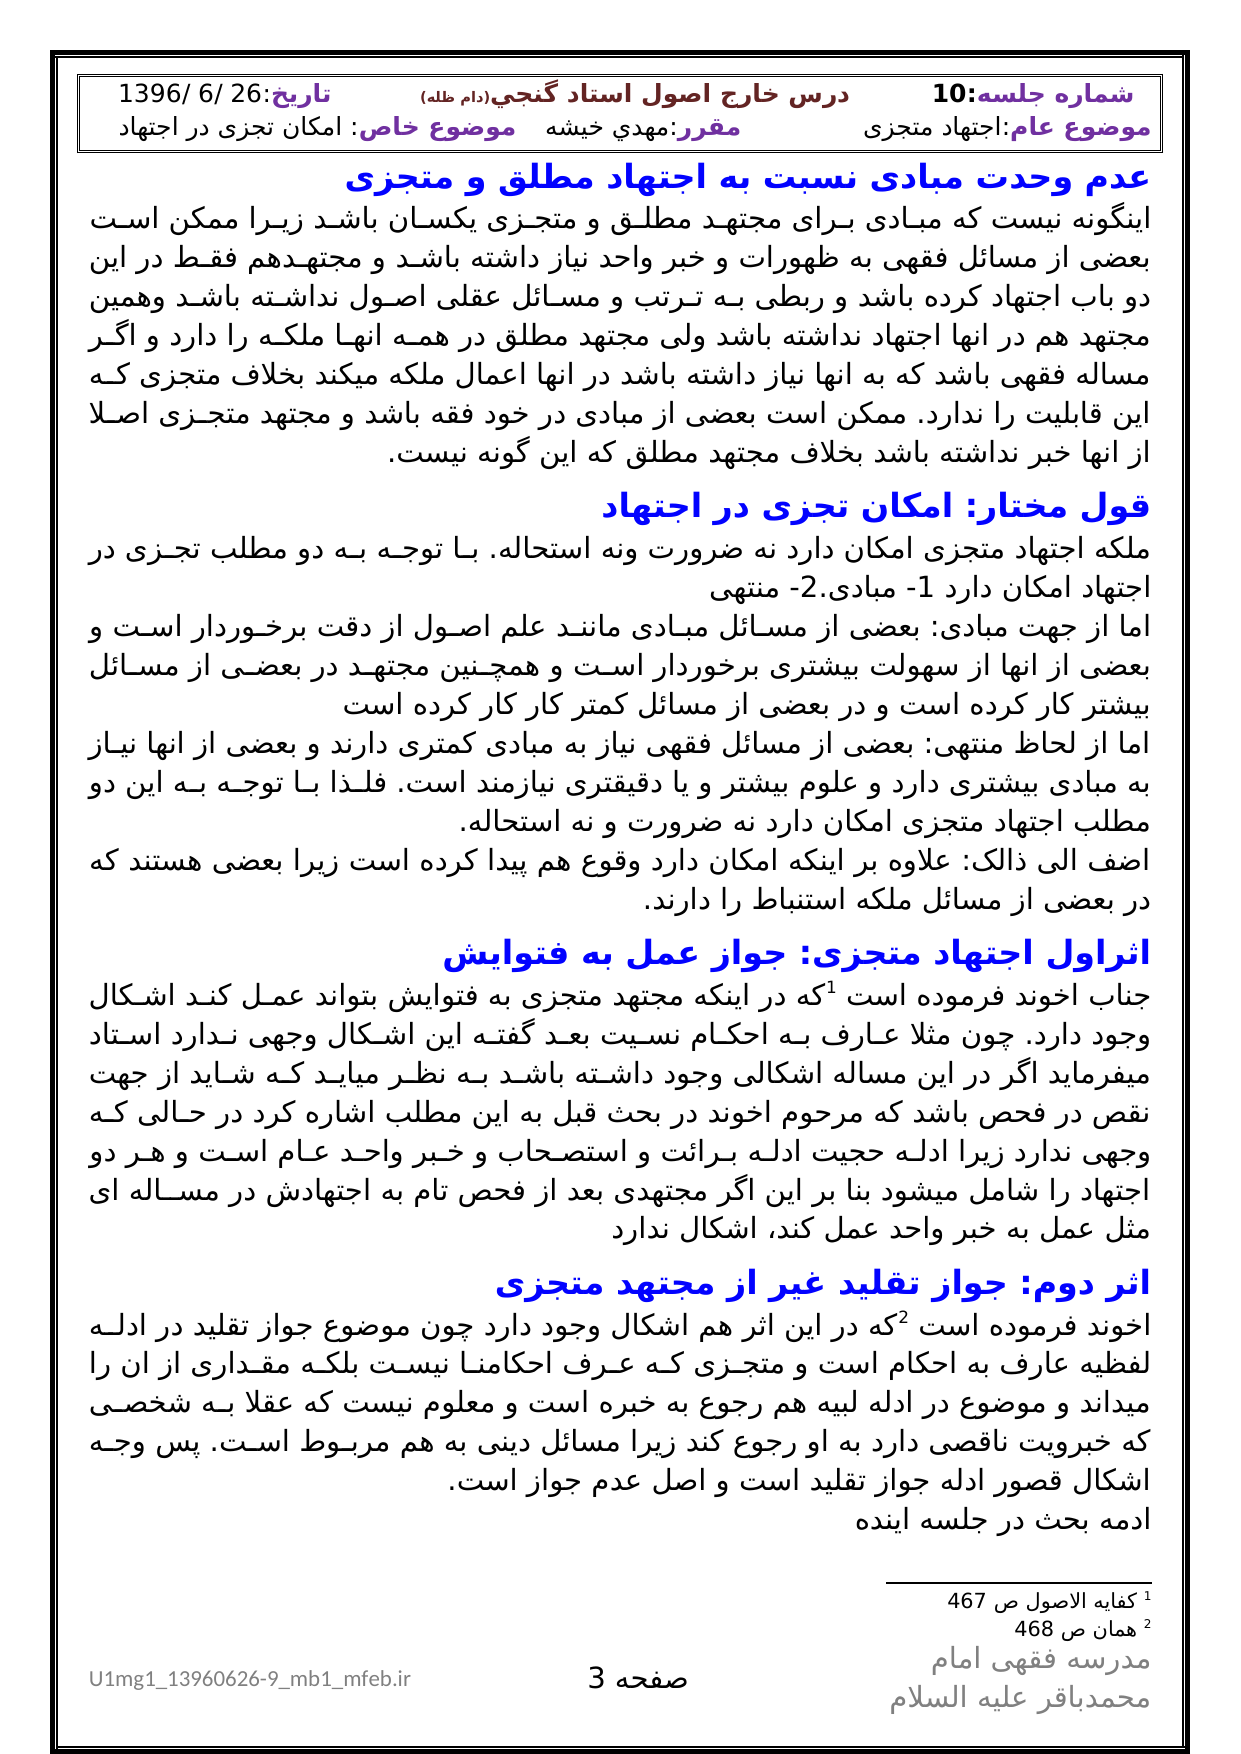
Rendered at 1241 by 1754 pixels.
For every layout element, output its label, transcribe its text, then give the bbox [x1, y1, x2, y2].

text اما از لحاظ منتهی: بعضی از مسائل فقهی نیاز به مبادی کمتری دارند و بعضی از انها نیاز به مبادی بیشتری دارد و علوم بیشتر و یا دقیقتری نیازمند است. فلذا با توجه به این دو مطلب اجتهاد متجزی امکان دارد نه ضرورت و نه استحاله. [89, 726, 1152, 838]
text اما از جهت مبادی: بعضی از مسائل مبادی مانند علم اصول از دقت برخوردار است و بعضی از انها از سهولت بیشتری برخوردار است و همچنین مجتهد در بعضی از مسائل بیشتر کار کرده است و در بعضی از مسائل کمتر کار کار کرده است [89, 609, 1152, 721]
text ملکه اجتهاد متجزی امکان دارد نه ضرورت ونه استحاله. با توجه به دو مطلب تجزی در اجتهاد امکان دارد 1- مبادی.2- منتهی [89, 531, 1152, 604]
text اضف الی ذالک: علاوه بر اینکه امکان دارد وقوع هم پیدا کرده است زیرا بعضی هستند که در بعضی از مسائل ملکه استنباط را دارند. [89, 843, 1152, 916]
subtitle قول مختار: امکان تجزی در اجتهاد [89, 487, 1152, 526]
subtitle اثراول اجتهاد متجزی: جواز عمل به فتوایش [89, 933, 1152, 972]
text جناب اخوند فرموده است که در اینکه مجتهد متجزی به فتوایش بتواند عمل کند اشکال وجود دارد. چون مثلا عارف به احکام نسیت بعد گفته این اشکال وجهی ندارد استاد میفرماید اگر در این مساله اشکالی وجود داشته باشد به نظر میاید که شاید از جهت نقص در فحص باشد که مرحوم اخوند در بحث قبل به این مطلب اشاره کرد در حالی که وجهی ندارد زیرا ادله حجیت ادله برائت و استصحاب و خبر واحد عام است و هر دو اجتهاد را شامل میشود بنا بر این اگر مجتهدی بعد از فحص تام به اجتهادش در مساله ای مثل عمل به خبر واحد عمل کند، اشکال ندارد [89, 978, 1152, 1246]
text اخوند فرموده است که در این اثر هم اشکال وجود دارد چون موضوع جواز تقلید در ادله لفظیه عارف به احکام است و متجزی که عرف احکامنا نیست بلکه مقداری از ان را میداند و موضوع در ادله لبیه هم رجوع به خبره است و معلوم نیست که عقلا به شخصی که خبرویت ناقصی دارد به او رجوع کند زیرا مسائل دینی به هم مربوط است. پس وجه اشکال قصور ادله جواز تقلید است و اصل عدم جواز است. [89, 1308, 1152, 1498]
text اینگونه نیست که مبادی برای مجتهد مطلق و متجزی یکسان باشد زیرا ممکن است بعضی از مسائل فقهی به ظهورات و خبر واحد نیاز داشته باشد و مجتهدهم فقط در این دو باب اجتهاد کرده باشد و ربطی به ترتب و مسائل عقلی اصول نداشته باشد وهمین مجتهد هم در انها اجتهاد نداشته باشد ولی مجتهد مطلق در همه انها ملکه را دارد و اگر مساله فقهی باشد که به انها نیاز داشته باشد در انها اعمال ملکه میکند بخلاف متجزی که این قابلیت را ندارد. ممکن است بعضی از مبادی در خود فقه باشد و مجتهد متجزی اصلا از انها خبر نداشته باشد بخلاف مجتهد مطلق که این گونه نیست. [89, 202, 1152, 469]
subtitle اثر دوم: جواز تقلید غیر از مجتهد متجزی [89, 1263, 1152, 1302]
text ادمه بحث در جلسه اینده [89, 1503, 1152, 1537]
subtitle عدم وحدت مبادی نسبت به اجتهاد مطلق و متجزی [89, 157, 1152, 196]
